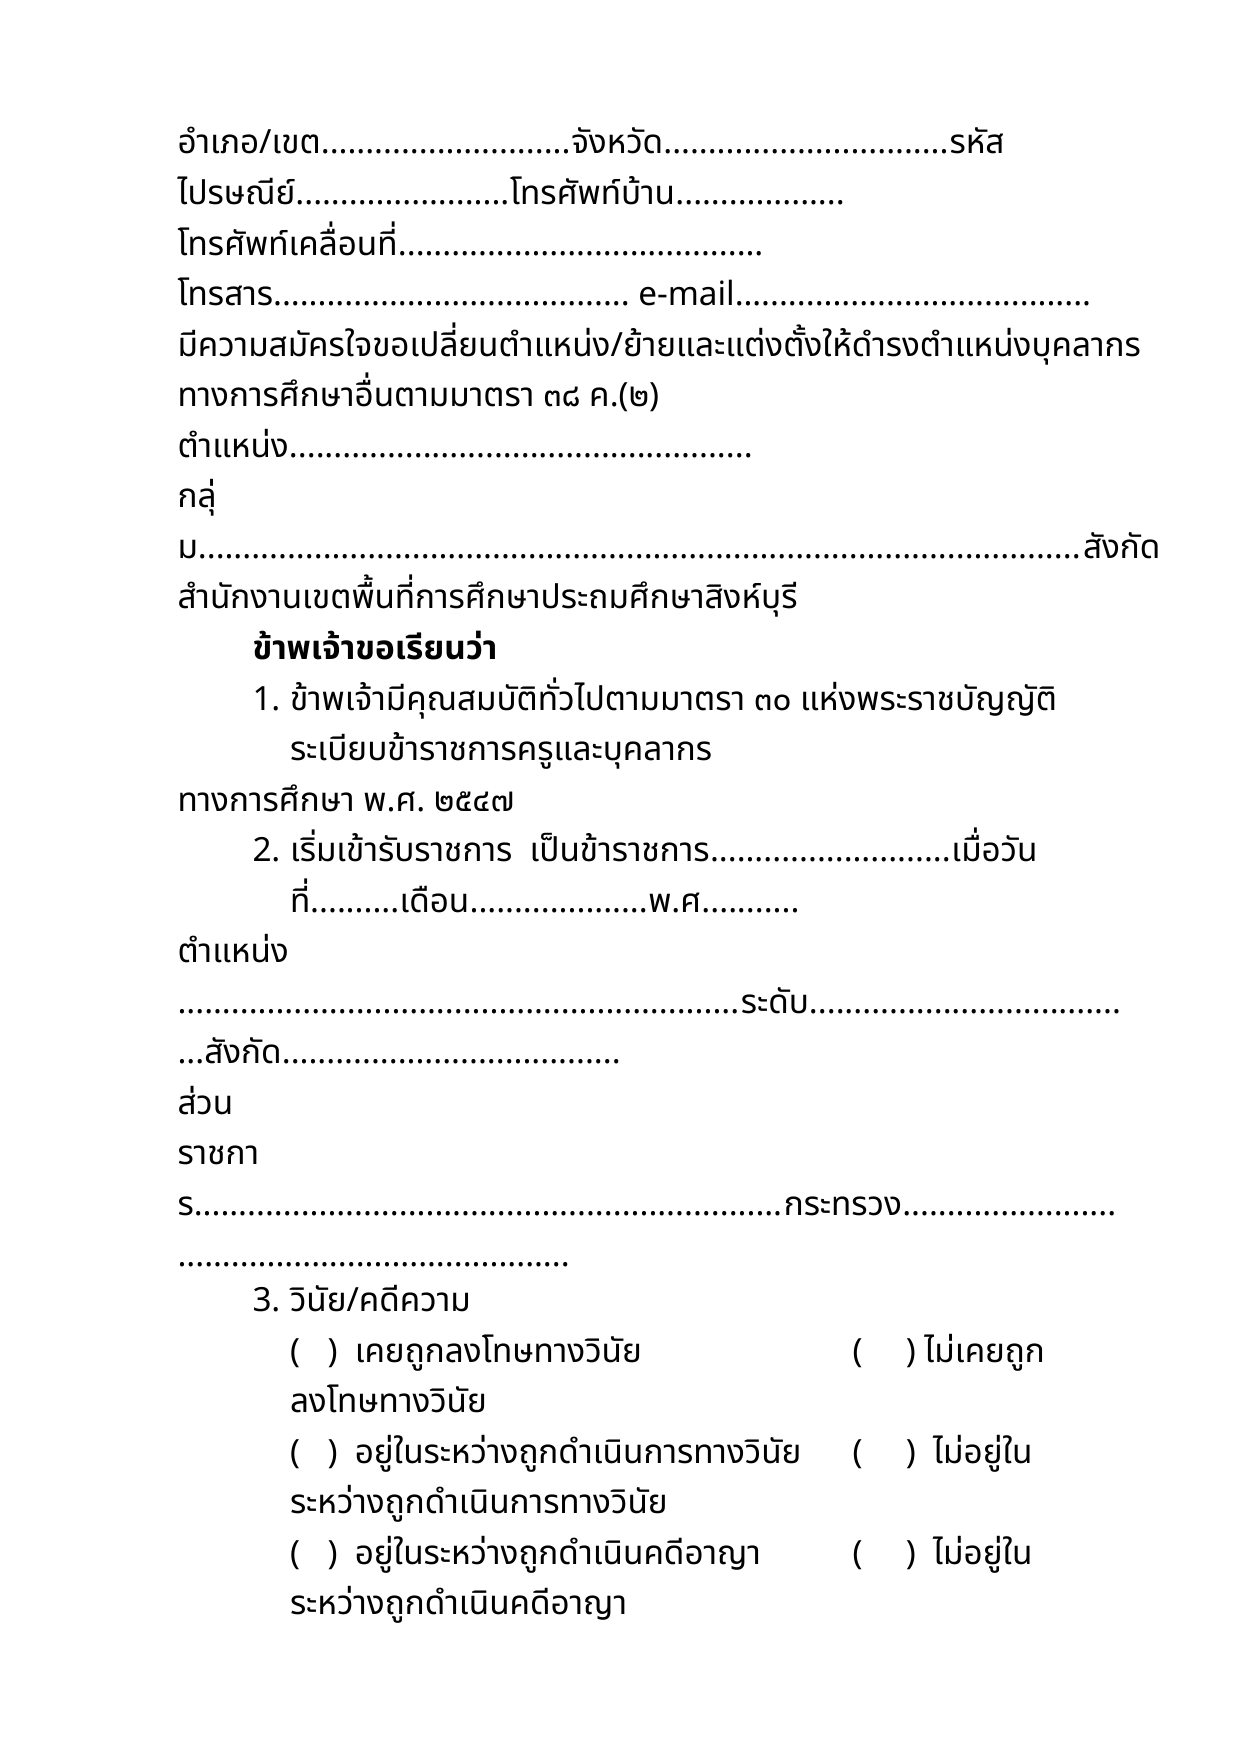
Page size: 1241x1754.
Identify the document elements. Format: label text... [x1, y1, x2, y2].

text ข้าพเจ้าขอเรียนว่า [177, 624, 1122, 674]
text ทางการศึกษา พ.ศ. ๒๕๔๗ [177, 775, 1122, 826]
list ข้าพเจ้ามีคุณสมบัติทั่วไปตามมาตรา ๓๐ แห่งพระราชบัญญัติระเบียบข้าราชการครูและบุคลากร [252, 674, 1122, 775]
list วินัย/คดีความ [252, 1276, 1122, 1326]
text มีความสมัครใจขอเปลี่ยนตำแหน่ง/ย้ายและแต่งตั้งให้ดำรงตำแหน่งบุคลากรทางการศึกษาอื่นตามมาตรา ๓๘ ค.(๒) ตำแหน่ง.................................................... กลุ่ม...................................................................................................สังกัดสำนักงานเขตพื้นที่การศึกษาประถมศึกษาสิงห์บุรี [177, 321, 1178, 624]
text ( ) อยู่ในระหว่างถูกดำเนินคดีอาญา ( ) ไม่อยู่ในระหว่างถูกดำเนินคดีอาญา [290, 1528, 1122, 1629]
text ( ) อยู่ในระหว่างถูกดำเนินการทางวินัย ( ) ไม่อยู่ในระหว่างถูกดำเนินการทางวินัย [290, 1427, 1122, 1528]
text อำเภอ/เขต............................จังหวัด................................รหัสไปรษณีย์........................โทรศัพท์บ้าน................... [177, 118, 1149, 219]
text โทรศัพท์เคลื่อนที่......................................... โทรสาร........................................ e-mail…..................................... [177, 219, 1149, 321]
text ( ) เคยถูกลงโทษทางวินัย ( ) ไม่เคยถูกลงโทษทางวินัย [290, 1326, 1122, 1427]
text ส่วนราชการ..................................................................กระทรวง.................................................................... [177, 1079, 1122, 1276]
text ตำแหน่ง ...............................................................ระดับ......................................สังกัด...................................... [177, 927, 1122, 1079]
list เริ่มเข้ารับราชการ เป็นข้าราชการ...........................เมื่อวันที่..........เดือน....................พ.ศ........... [252, 826, 1122, 927]
